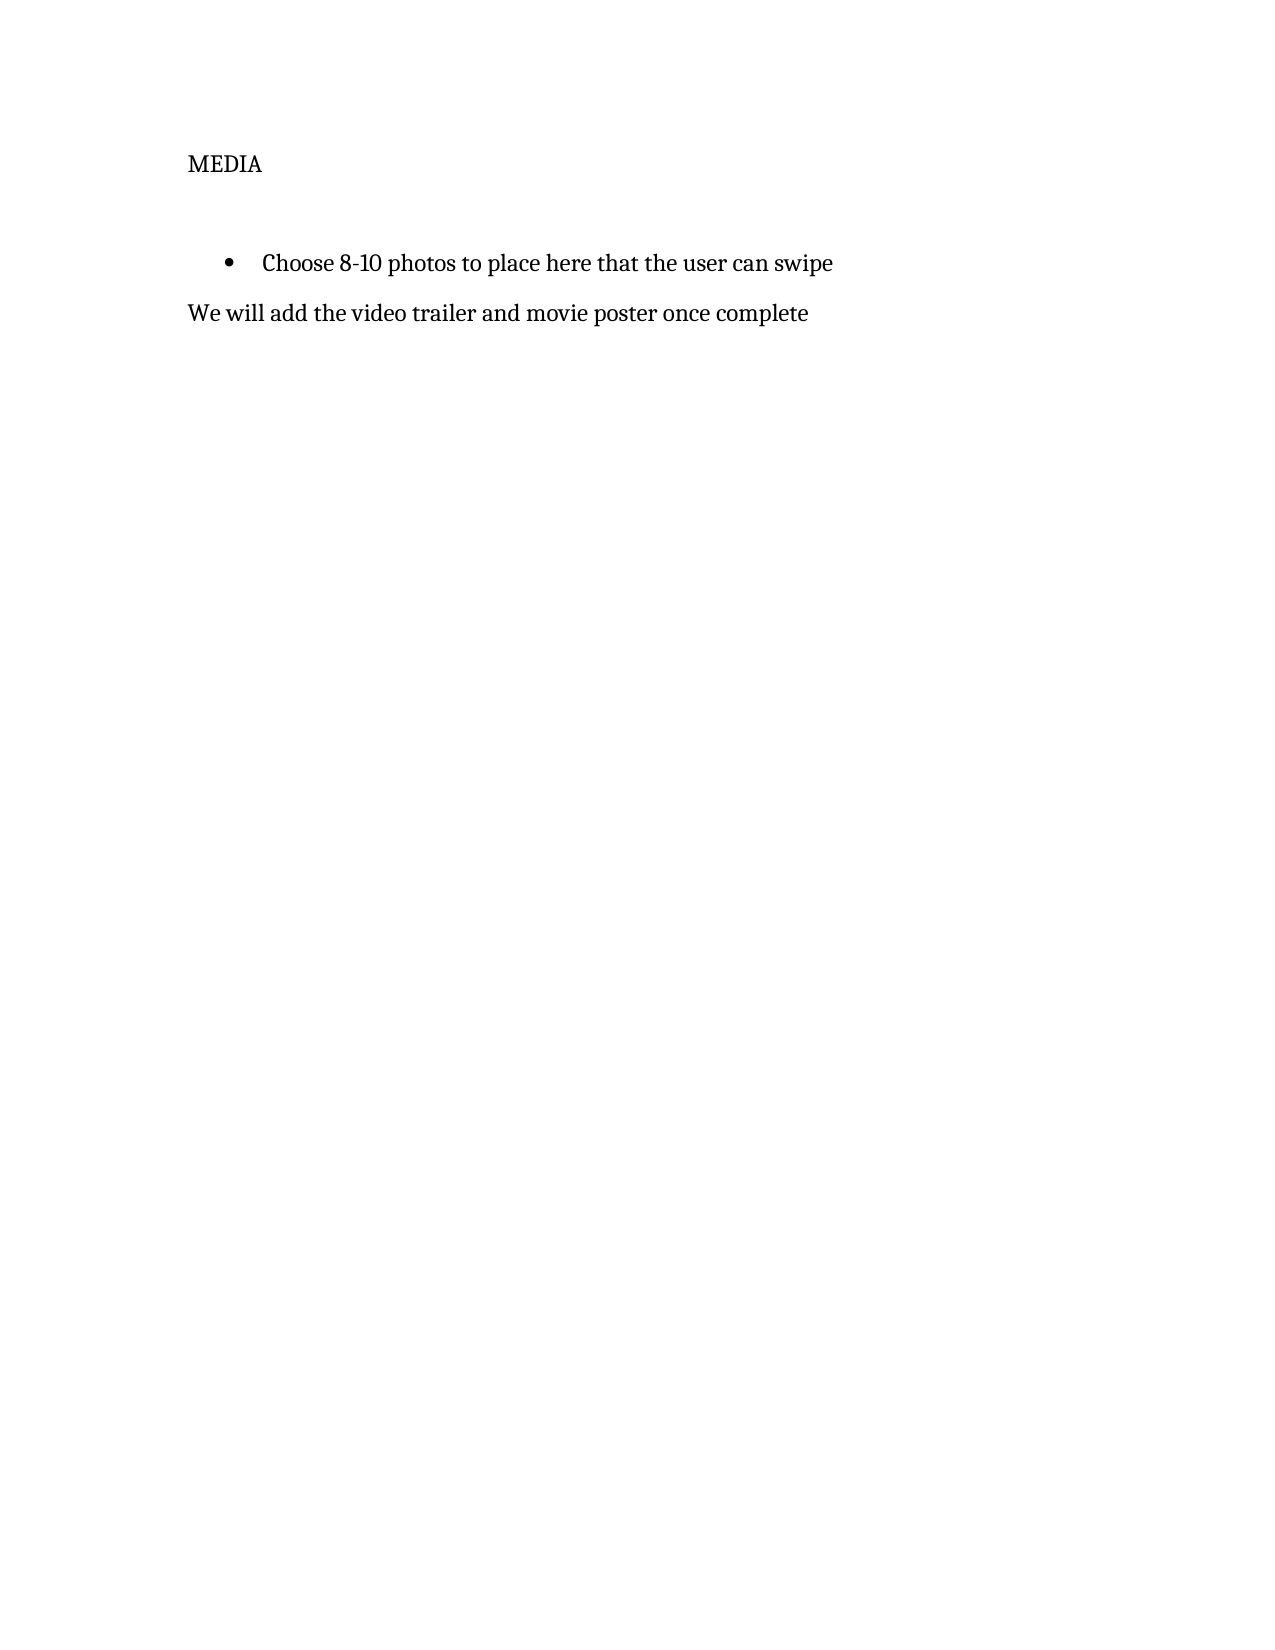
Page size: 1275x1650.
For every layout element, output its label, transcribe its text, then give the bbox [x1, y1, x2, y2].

text We will add the video trailer and movie poster once complete [187, 299, 1087, 327]
list Choose 8-10 photos to place here that the user can swipe [225, 249, 1087, 278]
text MEDIA [187, 150, 1087, 179]
